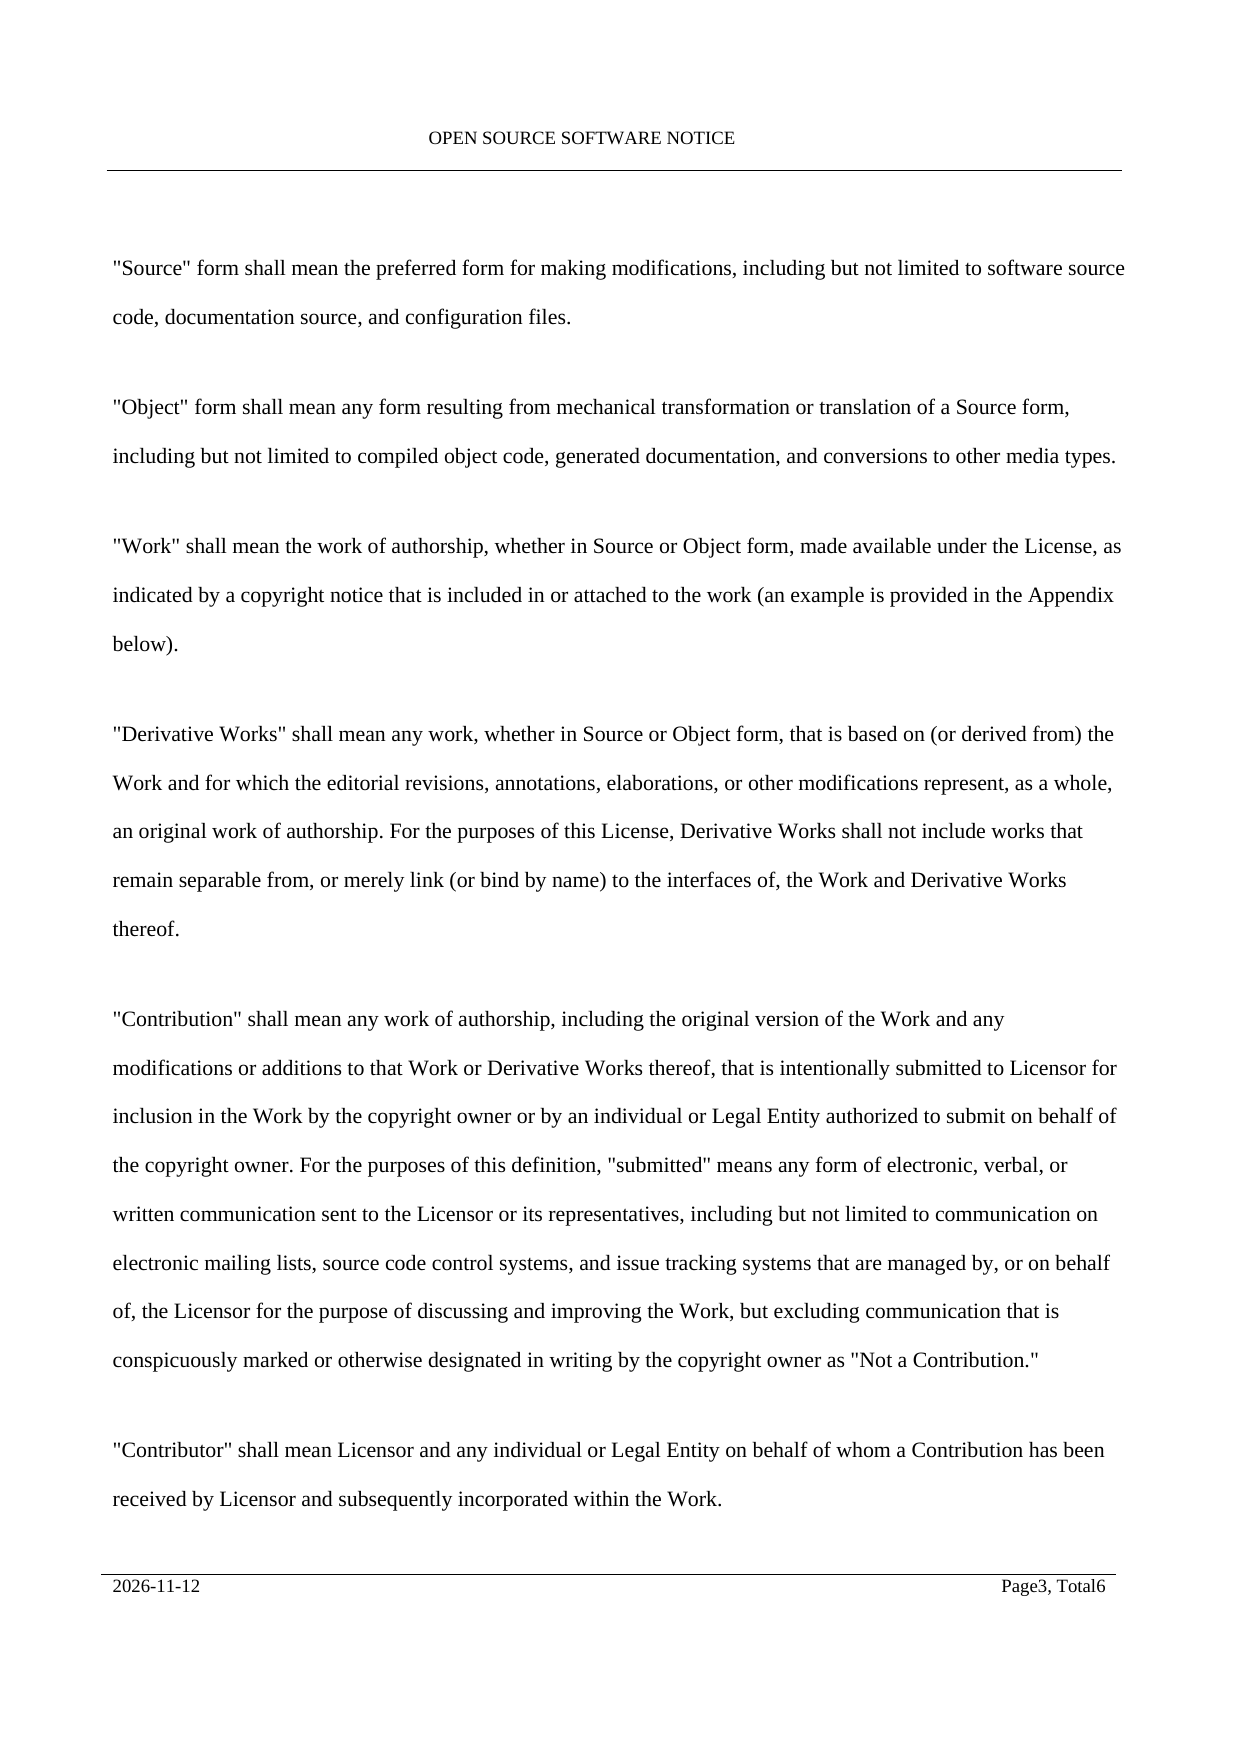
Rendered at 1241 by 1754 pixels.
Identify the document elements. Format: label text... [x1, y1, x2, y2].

text "Contribution" shall mean any work of authorship, including the original version of the Work and any modifications or additions to that Work or Derivative Works thereof, that is intentionally submitted to Licensor for inclusion in the Work by the copyright owner or by an individual or Legal Entity authorized to submit on behalf of the copyright owner. For the purposes of this definition, "submitted" means any form of electronic, verbal, or written communication sent to the Licensor or its representatives, including but not limited to communication on electronic mailing lists, source code control systems, and issue tracking systems that are managed by, or on behalf of, the Licensor for the purpose of discussing and improving the Work, but excluding communication that is conspicuously marked or otherwise designated in writing by the copyright owner as "Not a Contribution." [112, 1002, 1128, 1376]
text "Object" form shall mean any form resulting from mechanical transformation or translation of a Source form, including but not limited to compiled object code, generated documentation, and conversions to other media types. [112, 390, 1128, 472]
text "Derivative Works" shall mean any work, whether in Source or Object form, that is based on (or derived from) the Work and for which the editorial revisions, annotations, elaborations, or other modifications represent, as a whole, an original work of authorship. For the purposes of this License, Derivative Works shall not include works that remain separable from, or merely link (or bind by name) to the interfaces of, the Work and Derivative Works thereof. [112, 717, 1128, 944]
text "Work" shall mean the work of authorship, whether in Source or Object form, made available under the License, as indicated by a copyright notice that is included in or attached to the work (an example is provided in the Appendix below). [112, 529, 1128, 659]
text "Contributor" shall mean Licensor and any individual or Legal Entity on behalf of whom a Contribution has been received by Licensor and subsequently incorporated within the Work. [112, 1434, 1128, 1515]
text "Source" form shall mean the preferred form for making modifications, including but not limited to software source code, documentation source, and configuration files. [112, 251, 1128, 333]
